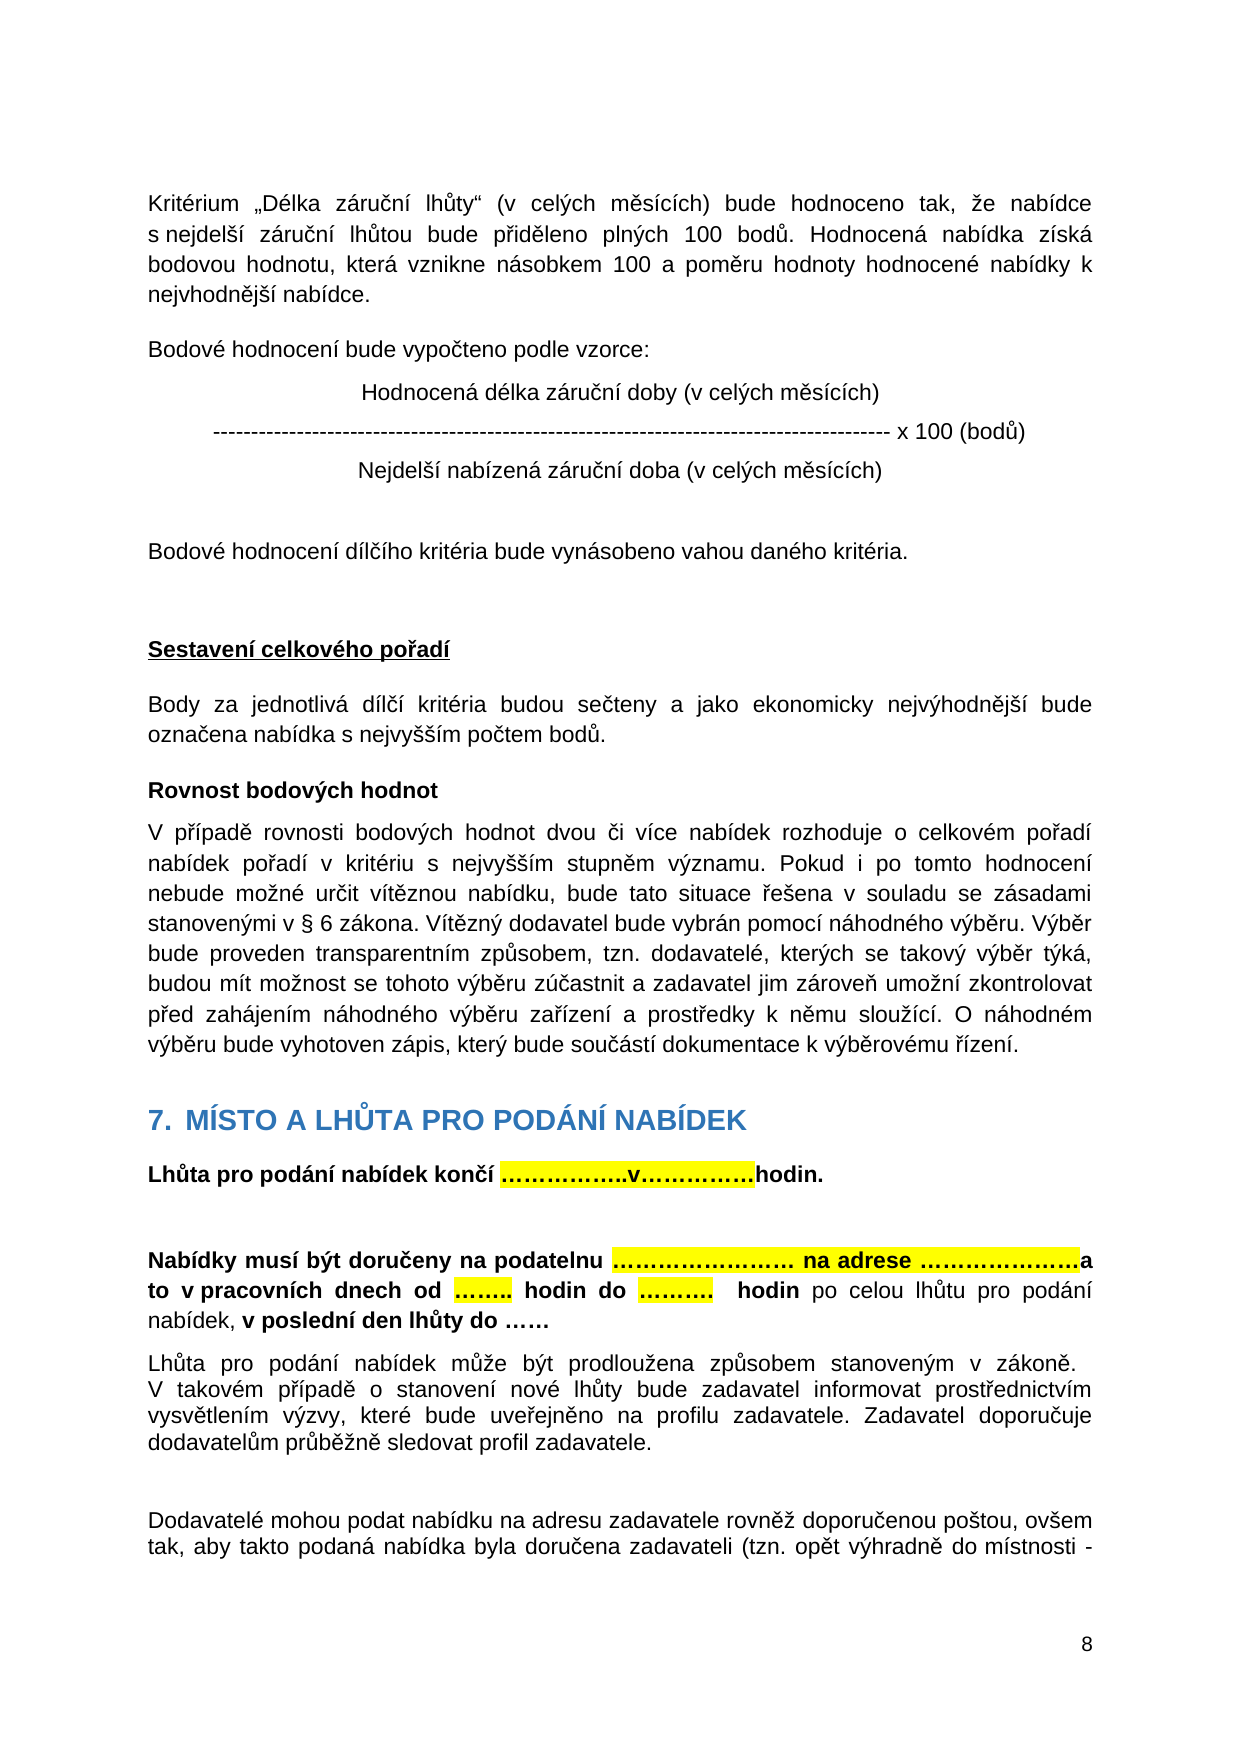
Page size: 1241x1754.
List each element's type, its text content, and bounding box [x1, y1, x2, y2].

text Lhůta pro podání nabídek končí ……………..v……………hodin. [755, 1161, 1093, 1188]
text Hodnocená délka záruční doby (v celých měsících) [148, 379, 1093, 405]
subtitle Místo a lhůta pro podání nabídek [148, 1103, 1093, 1136]
text Lhůta pro podání nabídek může být prodloužena způsobem stanoveným v zákoně. V takovém případě o stanovení nové lhůty bude zadavatel informovat prostřednictvím vysvětlením výzvy, které bude uveřejněno na profilu zadavatele. Zadavatel doporučuje dodavatelům průběžně sledovat profil zadavatele. [148, 1350, 1093, 1455]
text Body za jednotlivá dílčí kritéria budou sečteny a jako ekonomicky nejvýhodnější bude označena nabídka s nejvyšším počtem bodů. [148, 691, 1093, 748]
text Nejdelší nabízená záruční doba (v celých měsících) [148, 457, 1093, 483]
text ----------------------------------------------------------------------------------------- x 100 (bodů) [148, 418, 1093, 444]
text V případě rovnosti bodových hodnot dvou či více nabídek rozhoduje o celkovém pořadí nabídek pořadí v kritériu s nejvyšším stupněm významu. Pokud i po tomto hodnocení nebude možné určit vítěznou nabídku, bude tato situace řešena v souladu se zásadami stanovenými v § 6 zákona. Vítězný dodavatel bude vybrán pomocí náhodného výběru. Výběr bude proveden transparentním způsobem, tzn. dodavatelé, kterých se takový výběr týká, budou mít možnost se tohoto výběru zúčastnit a zadavatel jim zároveň umožní zkontrolovat před zahájením náhodného výběru zařízení a prostředky k němu sloužící. O náhodném výběru bude vyhotoven zápis, který bude součástí dokumentace k výběrovému řízení. [148, 819, 1093, 1057]
text Rovnost bodových hodnot [148, 777, 1093, 803]
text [148, 1507, 1093, 1559]
text Lhůta pro podání nabídek končí ……………..v……………hodin. [148, 1161, 500, 1188]
text Bodové hodnocení dílčího kritéria bude vynásobeno vahou daného kritéria. [148, 538, 1093, 564]
text Bodové hodnocení bude vypočteno podle vzorce: [148, 336, 1093, 362]
text Sestavení celkového pořadí [148, 636, 1093, 662]
text Nabídky musí být doručeny na podatelnu …………………… na adrese …………………a to v pracovních dnech od …….. hodin do ………. hodin po celou lhůtu pro podání nabídek, v poslední den lhůty do …… [148, 1247, 1093, 1333]
text Kritérium „Délka záruční lhůty“ (v celých měsících) bude hodnoceno tak, že nabídce s nejdelší záruční lhůtou bude přiděleno plných 100 bodů. Hodnocená nabídka získá bodovou hodnotu, která vznikne násobkem 100 a poměru hodnoty hodnocené nabídky k nejvhodnější nabídce. [148, 190, 1093, 307]
